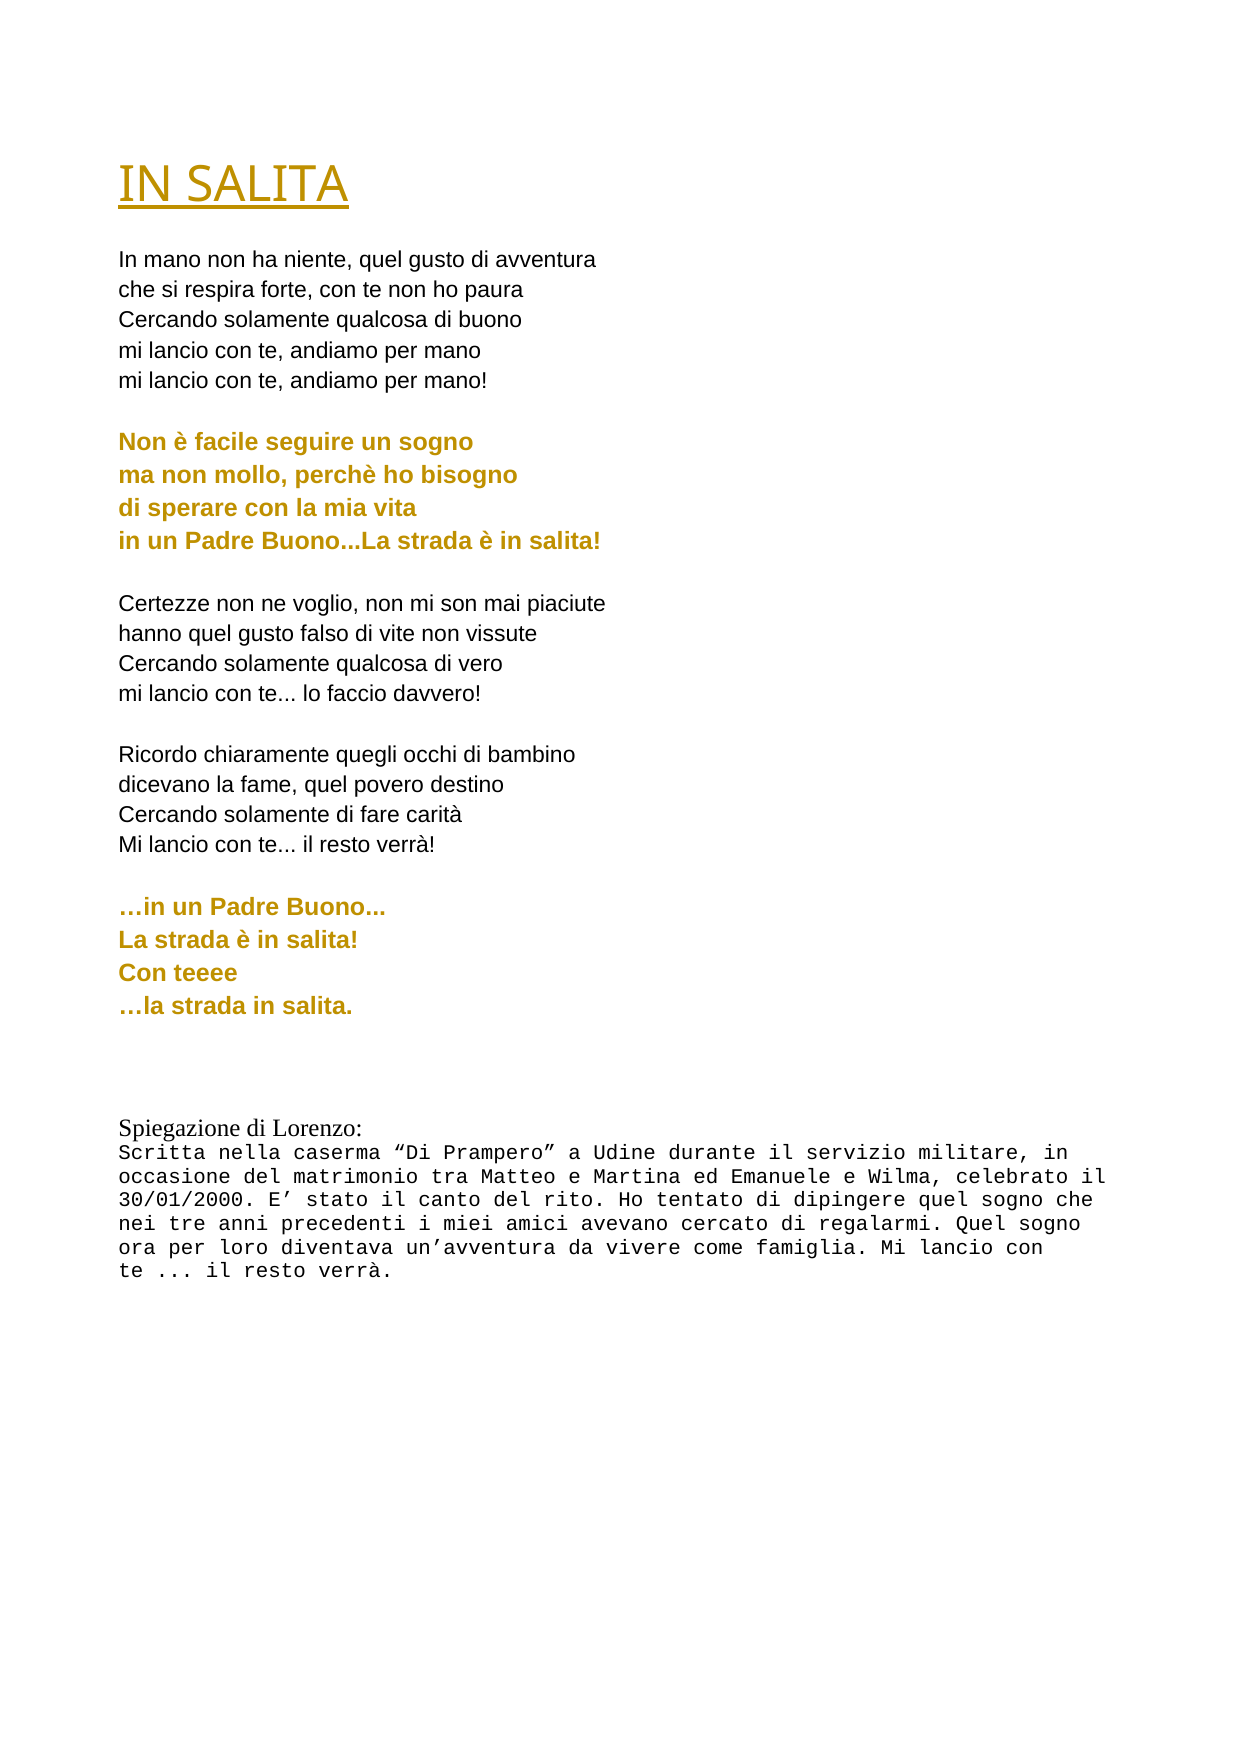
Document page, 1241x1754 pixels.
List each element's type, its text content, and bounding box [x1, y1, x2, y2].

subtitle di sperare con la mia vita [118, 493, 1122, 522]
subtitle Non è facile seguire un sogno [118, 427, 1122, 456]
subtitle ma non mollo, perchè ho bisogno [118, 460, 1122, 489]
text Ricordo chiaramente quegli occhi di bambino [118, 741, 1122, 767]
text mi lancio con te, andiamo per mano [118, 337, 1122, 363]
text …in un Padre Buono... [118, 892, 1122, 920]
text mi lancio con te, andiamo per mano! [118, 367, 1122, 393]
text Scritta nella caserma “Di Prampero” a Udine durante il servizio militare, in occasione del matrimonio tra Matteo e Martina ed Emanuele e Wilma, celebrato il 30/01/2000. E’ stato il canto del rito. Ho tentato di dipingere quel sogno che nei tre anni precedenti i miei amici avevano cercato di regalarmi. Quel sogno ora per loro diventava un’avventura da vivere come famiglia. Mi lancio con te ... il resto verrà. [118, 1142, 1122, 1284]
text Mi lancio con te... il resto verrà! [118, 831, 1122, 857]
text In mano non ha niente, quel gusto di avventura [118, 246, 1122, 272]
text mi lancio con te... lo faccio davvero! [118, 680, 1122, 706]
text hanno quel gusto falso di vite non vissute [118, 620, 1122, 646]
text che si respira forte, con te non ho paura [118, 276, 1122, 302]
text Cercando solamente qualcosa di vero [118, 650, 1122, 676]
text Con teeee [118, 958, 1122, 986]
text IN SALITA [118, 148, 1122, 216]
text Spiegazione di Lorenzo: [118, 1113, 1122, 1142]
text Certezze non ne voglio, non mi son mai piaciute [118, 589, 1122, 616]
text La strada è in salita! [118, 924, 1122, 953]
subtitle in un Padre Buono...La strada è in salita! [118, 526, 1122, 555]
text Cercando solamente qualcosa di buono [118, 306, 1122, 333]
text Cercando solamente di fare carità [118, 801, 1122, 827]
text dicevano la fame, quel povero destino [118, 771, 1122, 797]
text …la strada in salita. [118, 991, 1122, 1019]
